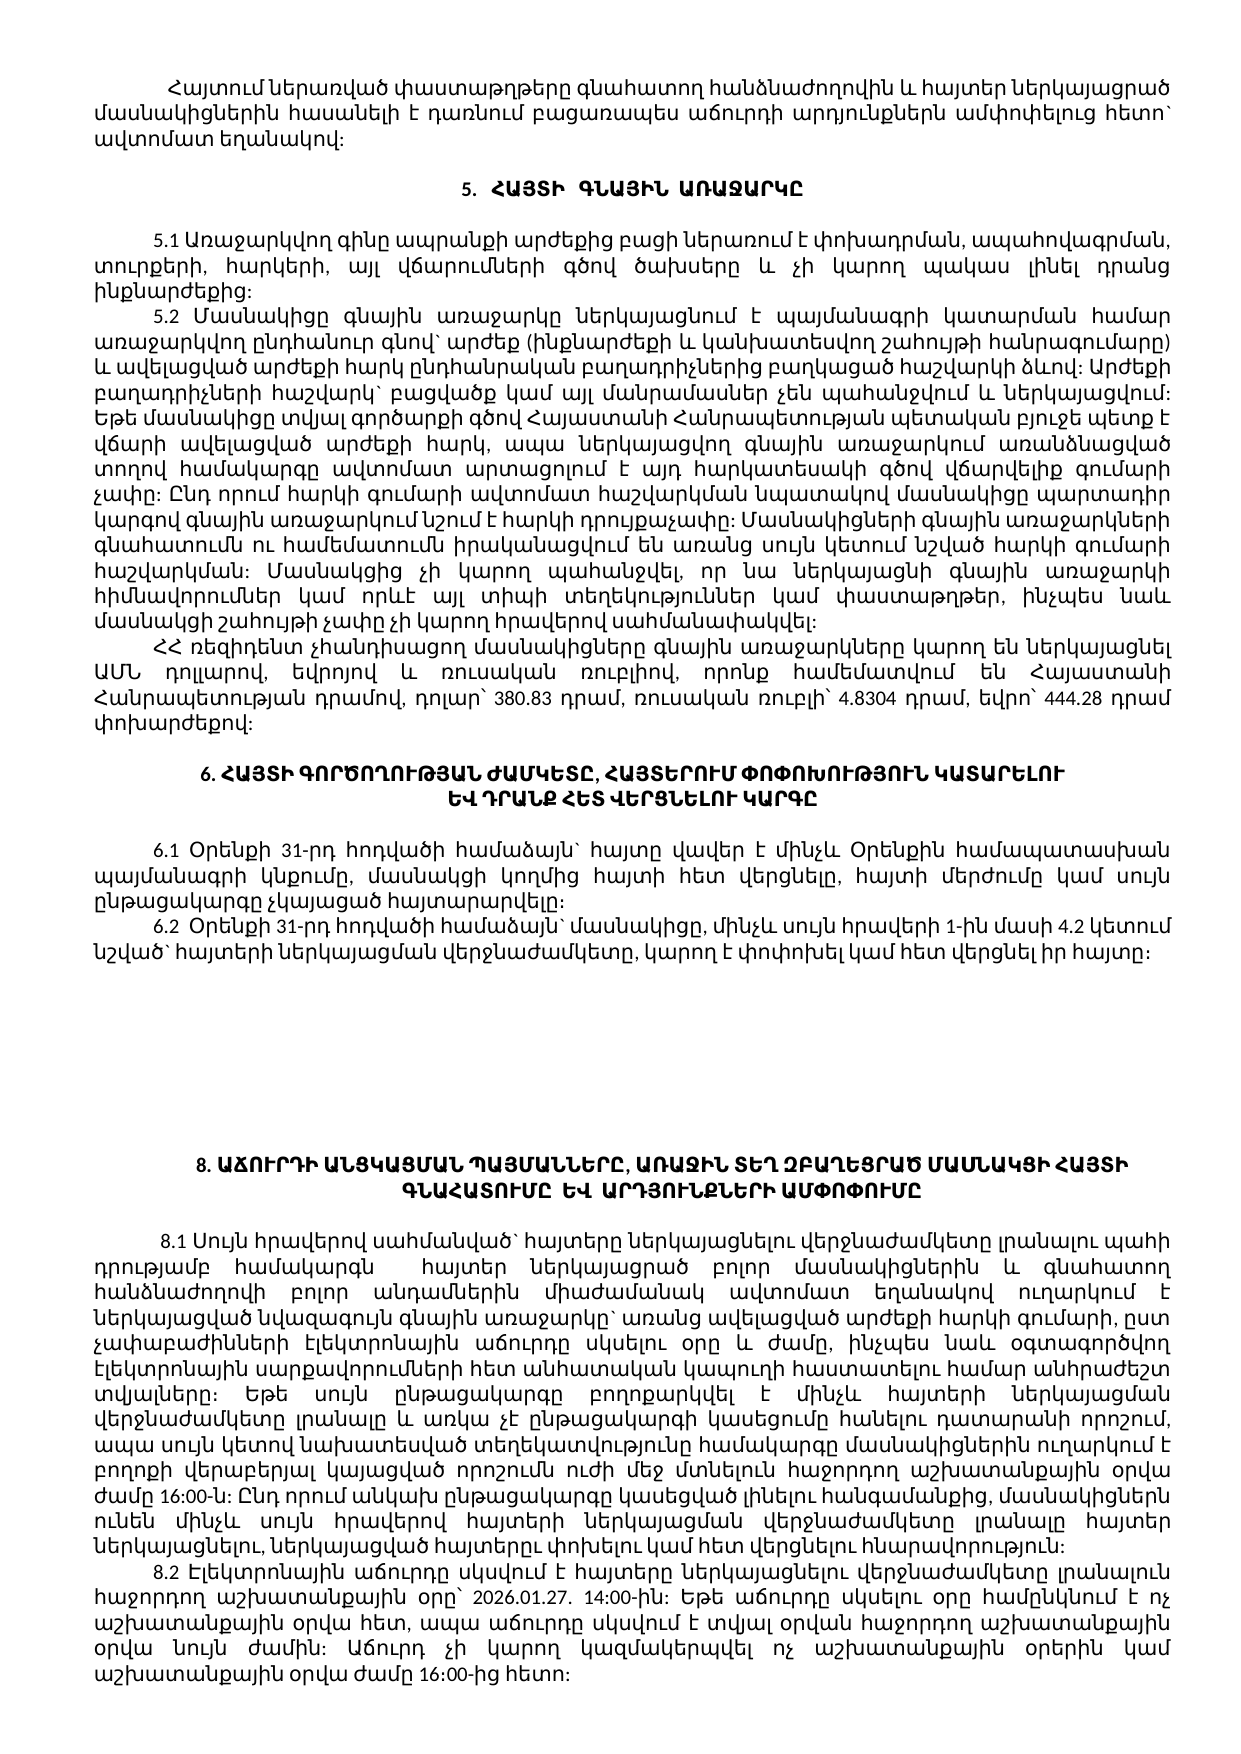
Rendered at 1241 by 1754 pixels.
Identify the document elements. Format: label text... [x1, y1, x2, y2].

text ՀՀ ռեզիդենտ չհանդիսացող մասնակիցները գնային առաջարկները կարող են ներկայացնել ԱՄՆ դոլլարով, եվրոյով և ռուսական ռուբլիով, որոնք համեմատվում են Հայաստանի Հանրապետության դրամով, դոլար՝ 380.83 դրամ, ռուսական ռուբլի՝ 4.8304 դրամ, եվրո՝ 444.28 դրամ փոխարժեքով: [94, 634, 1171, 736]
text 6.2 Օրենքի 31-րդ հոդվածի համաձայն` մասնակիցը, մինչև սույն հրավերի 1-ին մասի 4.2 կետում նշված` հայտերի ներկայացման վերջնաժամկետը, կարող է փոփոխել կամ հետ վերցնել իր հայտը։ [94, 914, 1171, 964]
text Հայտում ներառված փաստաթղթերը գնահատող հանձնաժողովին և հայտեր ներկայացրած մասնակիցներին հասանելի է դառնում բացառապես աճուրդի արդյունքներն ամփոփելուց հետո` ավտոմատ եղանակով: [94, 75, 1171, 151]
text 8. ԱՃՈՒՐԴԻ ԱՆՑԿԱՑՄԱՆ ՊԱՅՄԱՆՆԵՐԸ, ԱՌԱՋԻՆ ՏԵՂ ԶԲԱՂԵՑՐԱԾ ՄԱՍՆԱԿՑԻ ՀԱՅՏԻ [94, 1152, 1171, 1178]
text 5.1 Առաջարկվող գինը ապրանքի արժեքից բացի ներառում է փոխադրման, ապահովագրման, տուրքերի, հարկերի, այլ վճարումների գծով ծախսերը և չի կարող պակաս լինել դրանց ինքնարժեքից: [94, 227, 1171, 304]
text 8.2 Էլեկտրոնային աճուրդը սկսվում է հայտերը ներկայացնելու վերջնաժամկետը լրանալուն հաջորդող աշխատանքային օրը՝ 2026.01.27. 14:00 -ին: Եթե աճուրդը սկսելու օրը համընկնում է ոչ աշխատանքային օրվա հետ, ապա աճուրդը սկսվում է տվյալ օրվան հաջորդող աշխատանքային օրվա նույն ժամին: Աճուրդ չի կարող կազմակերպվել ոչ աշխատանքային օրերին կամ աշխատանքային օրվա ժամը 16։00-ից հետո: [94, 1559, 1171, 1686]
text 6. ՀԱՅՏԻ ԳՈՐԾՈՂՈՒԹՅԱՆ ԺԱՄԿԵՏԸ, ՀԱՅՏԵՐՈՒՄ ՓՈՓՈԽՈՒԹՅՈՒՆ ԿԱՏԱՐԵԼՈՒ [94, 761, 1171, 787]
text 6.1 Օրենքի 31-րդ հոդվածի համաձայն` հայտը վավեր է մինչև Օրենքին համապատասխան պայմանագրի կնքումը, մասնակցի կողմից հայտի հետ վերցնելը, հայտի մերժումը կամ սույն ընթացակարգը չկայացած հայտարարվելը։ [94, 837, 1171, 914]
text 5.2 Մասնակիցը գնային առաջարկը ներկայացնում է պայմանագրի կատարման համար առաջարկվող ընդհանուր գնով` արժեք (ինքնարժեքի և կանխատեսվող շահույթի հանրագումարը) և ավելացված արժեքի հարկ ընդհանրական բաղադրիչներից բաղկացած հաշվարկի ձևով: Արժեքի բաղադրիչների հաշվարկ` բացվածք կամ այլ մանրամասներ չեն պահանջվում և ներկայացվում: Եթե մասնակիցը տվյալ գործարքի գծով Հայաստանի Հանրապետության պետական բյուջե պետք է վճարի ավելացված արժեքի հարկ, ապա ներկայացվող գնային առաջարկում առանձնացված տողով համակարգը ավտոմատ արտացոլում է այդ հարկատեսակի գծով վճարվելիք գումարի չափը: Ընդ որում հարկի գումարի ավտոմատ հաշվարկման նպատակով մասնակիցը պարտադիր կարգով գնային առաջարկում նշում է հարկի դրույքաչափը: Մասնակիցների գնային առաջարկների գնահատումն ու համեմատումն իրականացվում են առանց սույն կետում նշված հարկի գումարի հաշվարկման: Մասնակցից չի կարող պահանջվել, որ նա ներկայացնի գնային առաջարկի հիմնավորումներ կամ որևէ այլ տիպի տեղեկություններ կամ փաստաթղթեր, ինչպես նաև մասնակցի շահույթի չափը չի կարող հրավերով սահմանափակվել: [94, 304, 1171, 634]
text ԵՎ ԴՐԱՆՔ ՀԵՏ ՎԵՐՑՆԵԼՈՒ ԿԱՐԳԸ [94, 787, 1171, 812]
text ԳՆԱՀԱՏՈՒՄԸ ԵՎ ԱՐԴՅՈՒՆՔՆԵՐԻ ԱՄՓՈՓՈՒՄԸ [94, 1178, 1171, 1203]
text 8.1 Սույն հրավերով սահմանված` հայտերը ներկայացնելու վերջնաժամկետը լրանալու պահի դրությամբ համակարգն հայտեր ներկայացրած բոլոր մասնակիցներին և գնահատող հանձնաժողովի բոլոր անդամներին միաժամանակ ավտոմատ եղանակով ուղարկում է ներկայացված նվազագույն գնային առաջարկը` առանց ավելացված արժեքի հարկի գումարի, ըստ չափաբաժինների էլեկտրոնային աճուրդը սկսելու օրը և ժամը, ինչպես նաև օգտագործվող էլեկտրոնային սարքավորումների հետ անհատական կապուղի հաստատելու համար անհրաժեշտ տվյալները։ Եթե սույն ընթացակարգը բողոքարկվել է մինչև հայտերի ներկայացման վերջնաժամկետը լրանալը և առկա չէ ընթացակարգի կասեցումը հանելու դատարանի որոշում, ապա սույն կետով նախատեսված տեղեկատվությունը համակարգը մասնակիցներին ուղարկում է բողոքի վերաբերյալ կայացված որոշումն ուժի մեջ մտնելուն հաջորդող աշխատանքային օրվա ժամը 16:00-ն: Ընդ որում անկախ ընթացակարգը կասեցված լինելու հանգամանքից, մասնակիցներն ունեն մինչև սույն հրավերով հայտերի ներկայացման վերջնաժամկետը լրանալը հայտեր ներկայացնելու, ներկայացված հայտերըւ փոխելու կամ հետ վերցնելու հնարավորություն: [94, 1229, 1171, 1559]
text 5. ՀԱՅՏԻ ԳՆԱՅԻՆ ԱՌԱՋԱՐԿԸ [94, 177, 1171, 202]
